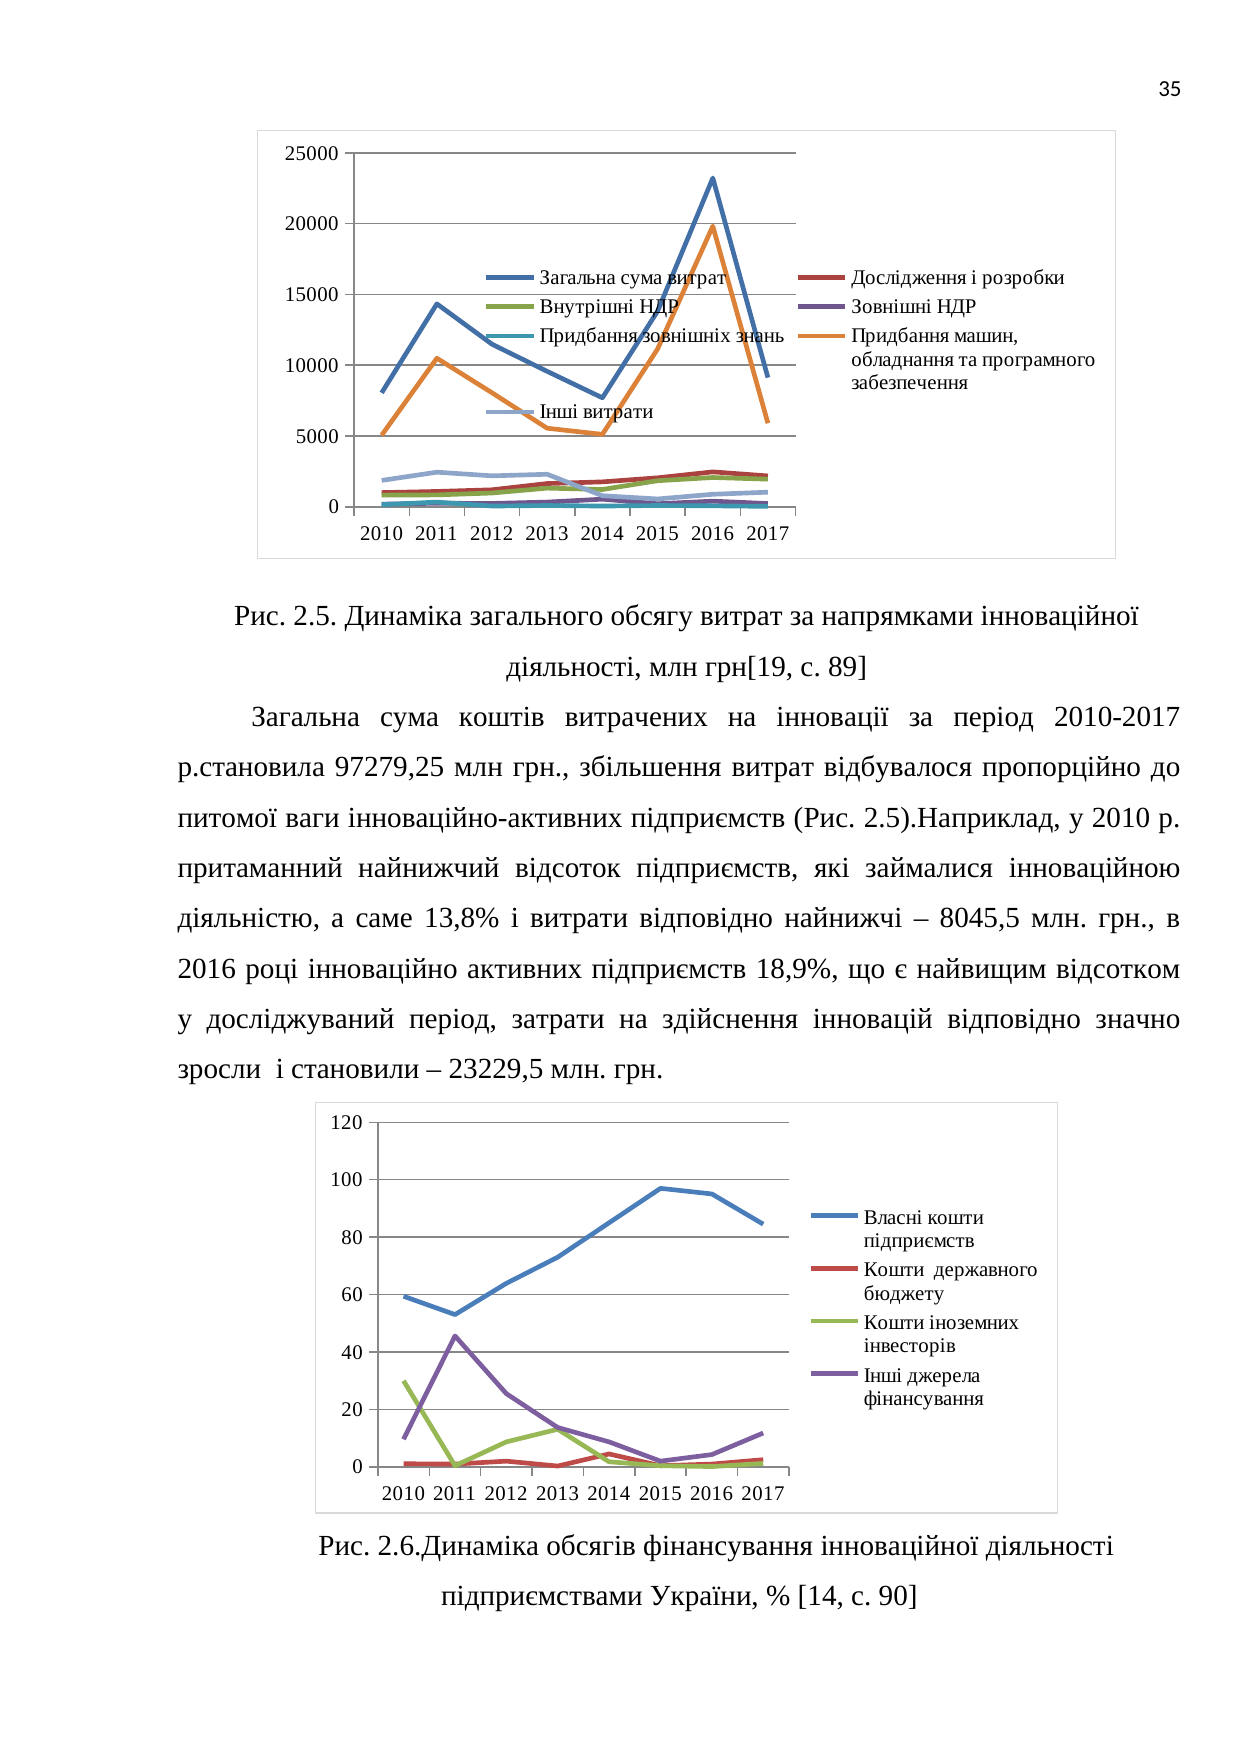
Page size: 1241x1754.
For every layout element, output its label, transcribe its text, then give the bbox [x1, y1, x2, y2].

text Рис. 2.6.Динаміка обсягів фінансування інноваційної діяльності підприємствами України, % [14, с. 90] [177, 1528, 1181, 1612]
text Загальна сума коштів витрачених на інновації за період 2010-2017 р.становила 97279,25 млн грн., збільшення витрат відбувалося пропорційно до питомої ваги інноваційно-активних підприємств (Рис. 2.5).Наприклад, у 2010 р. притаманний найнижчий відсоток підприємств, які займалися інноваційною діяльністю, а саме 13,8% і витрати відповідно найнижчі – 8045,5 млн. грн., в 2016 році інноваційно активних підприємств 18,9%, що є найвищим відсотком у досліджуваний період, затрати на здійснення інновацій відповідно значно зросли і становили – 23229,5 млн. грн. [177, 699, 1181, 1085]
text Рис. 2.5. Динаміка загального обсягу витрат за напрямками інноваційної діяльності, млн грн[19, с. 89] [177, 598, 1196, 682]
